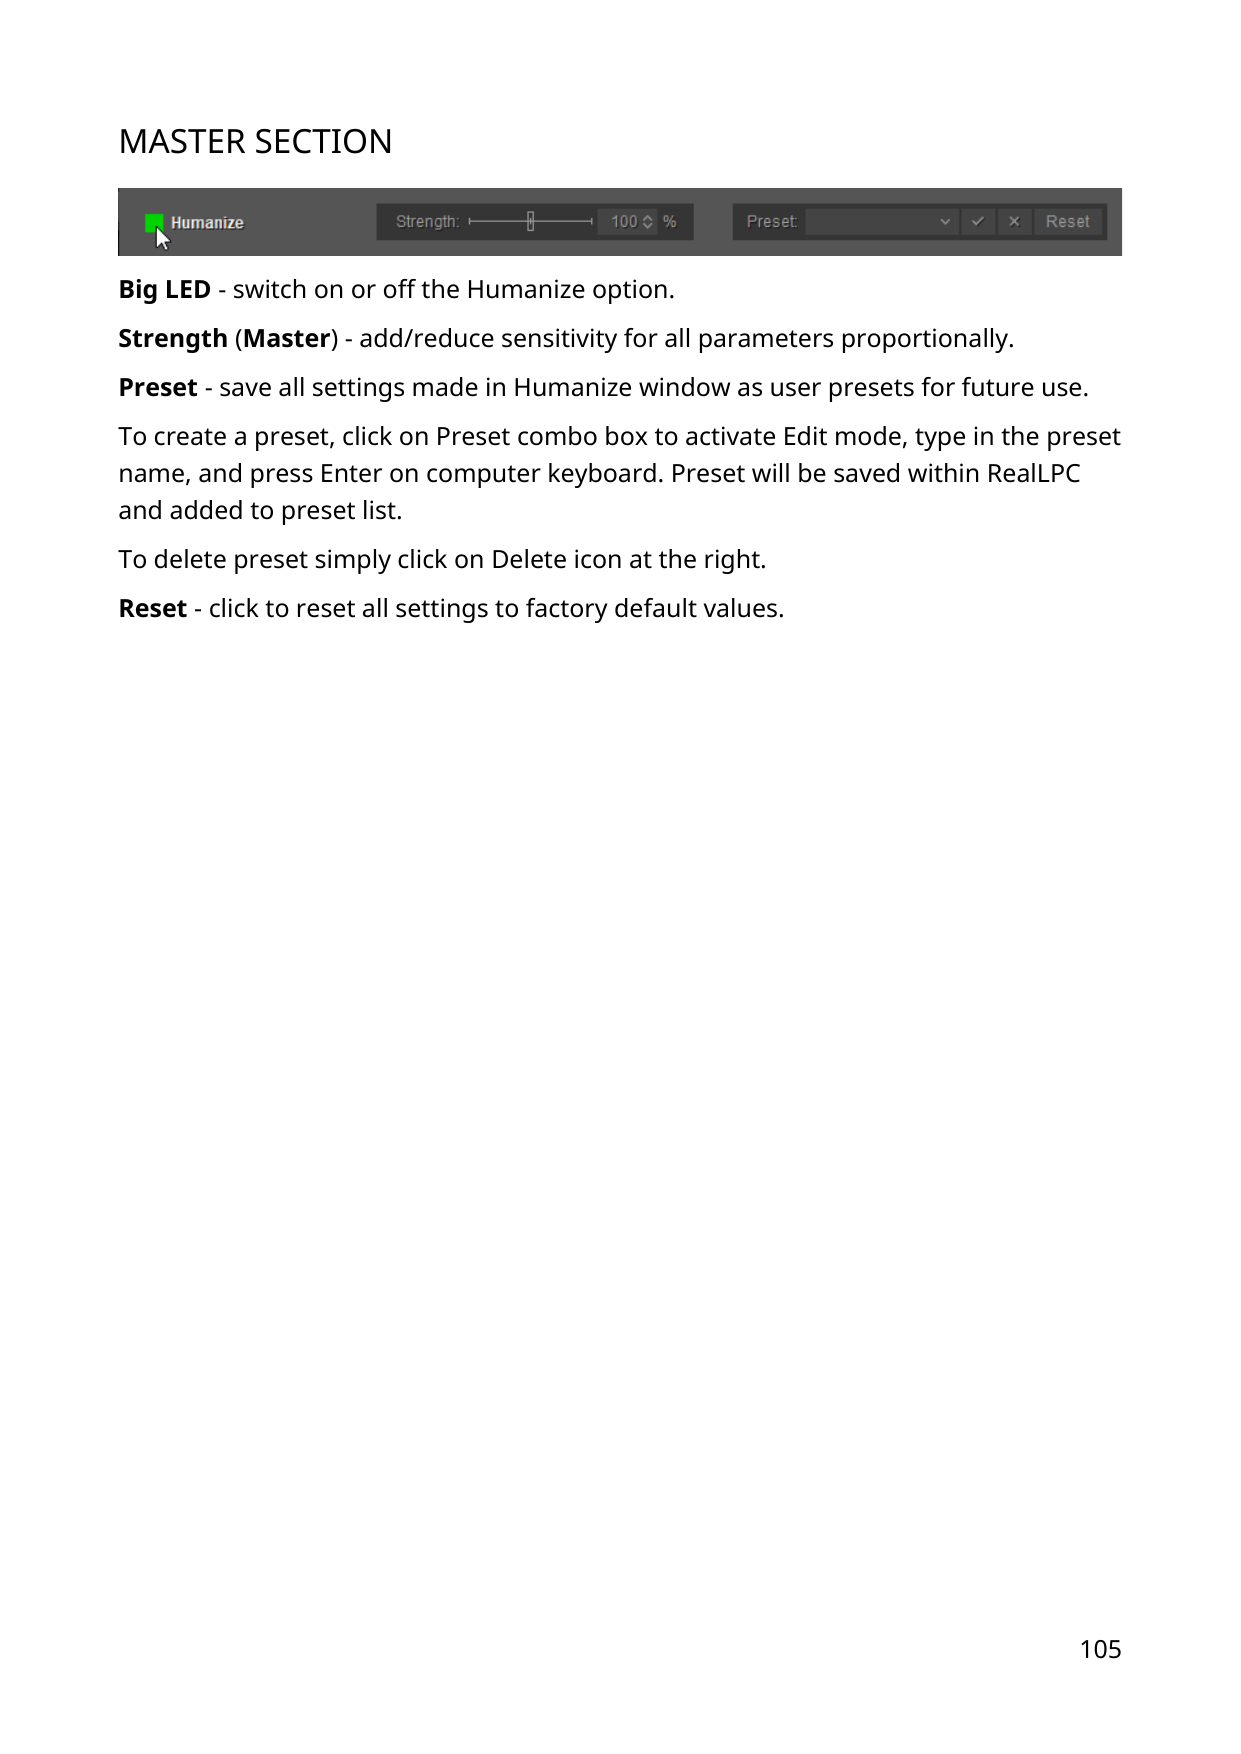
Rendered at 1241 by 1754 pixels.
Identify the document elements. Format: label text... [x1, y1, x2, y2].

text Preset - save all settings made in Humanize window as user presets for future use. [118, 370, 1122, 404]
picture [118, 188, 1123, 256]
text To delete preset simply click on Delete icon at the right. [118, 542, 1122, 576]
text Strength (Master) - add/reduce sensitivity for all parameters proportionally. [118, 321, 1122, 354]
subtitle Master section [118, 118, 1122, 163]
text Reset - click to reset all settings to factory default values. [118, 591, 1122, 625]
text Big LED - switch on or off the Humanize option. [118, 271, 1122, 305]
text To create a preset, click on Preset combo box to activate Edit mode, type in the preset name, and press Enter on computer keyboard. Preset will be saved within RealLPC and added to preset list. [118, 419, 1122, 527]
